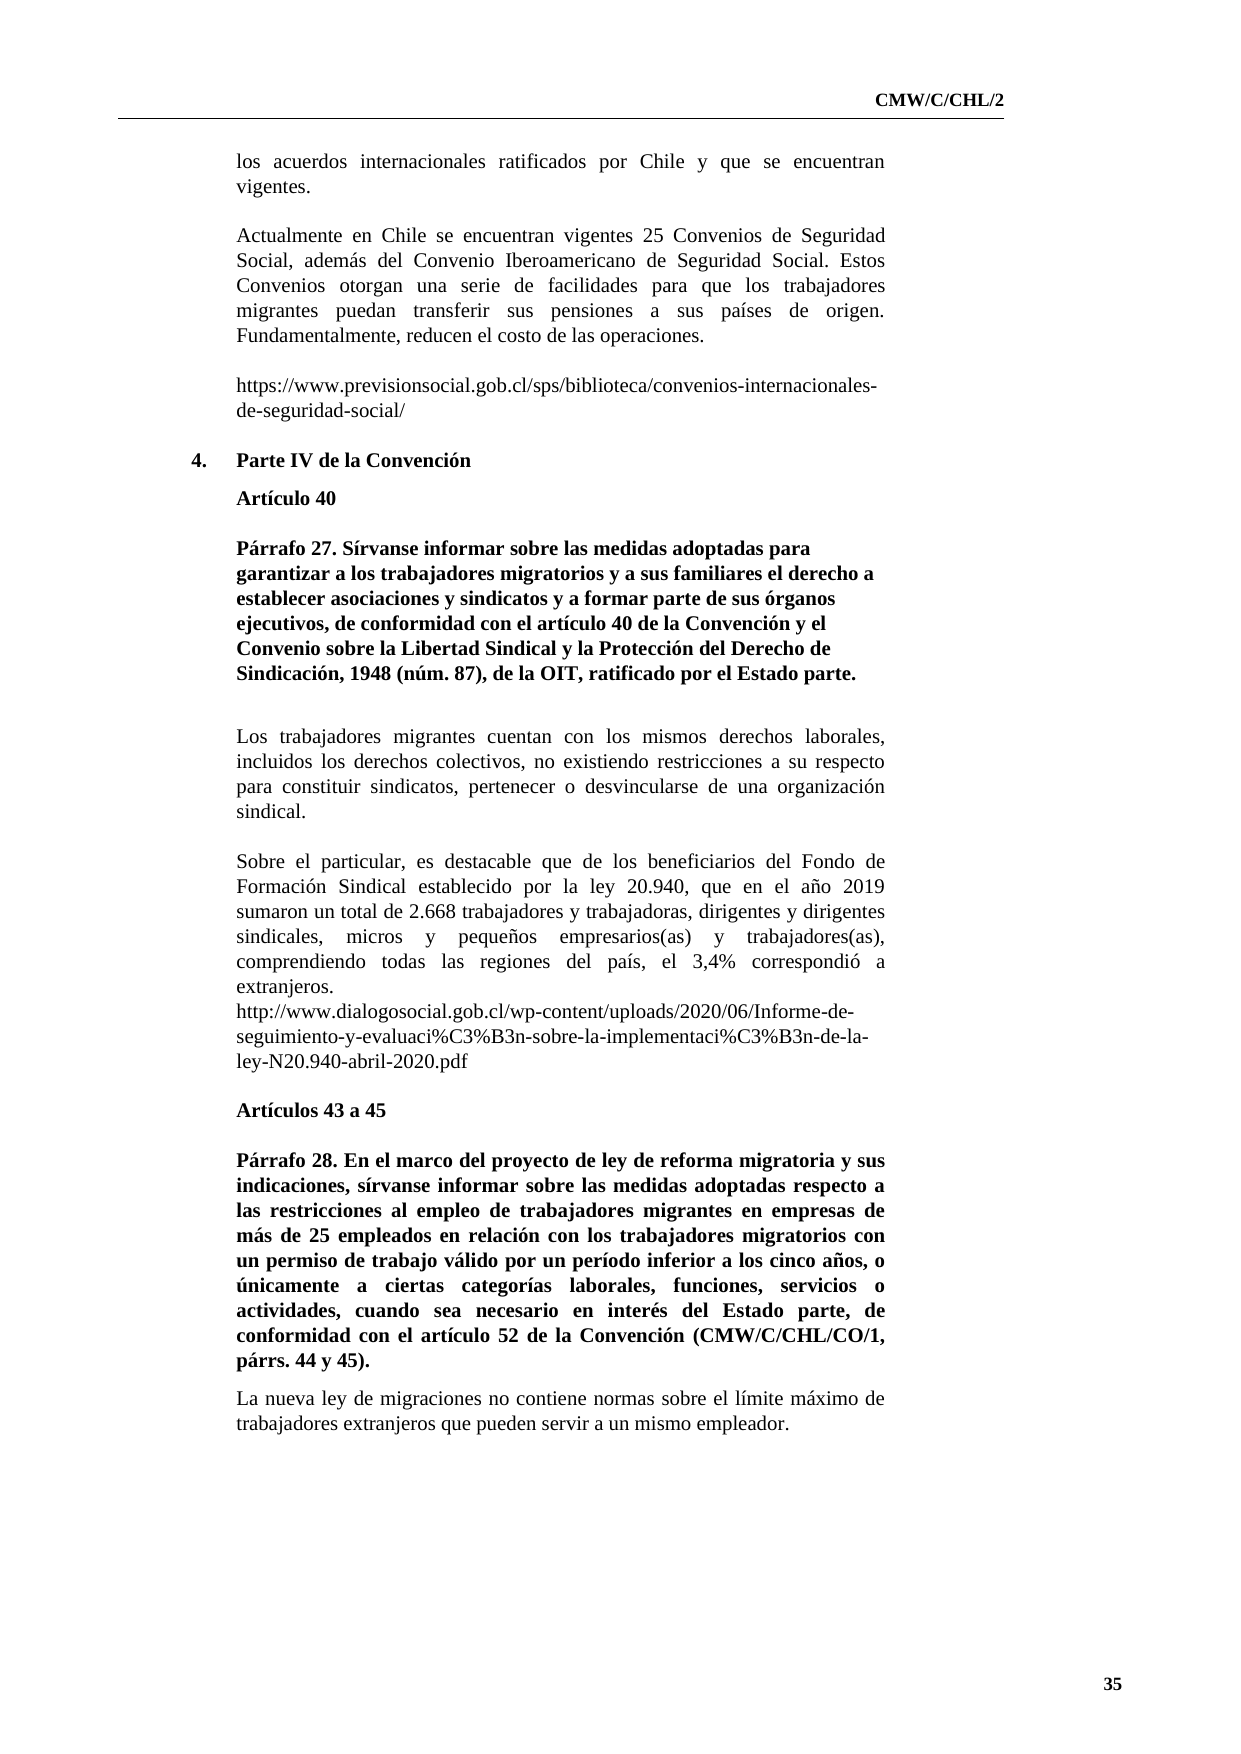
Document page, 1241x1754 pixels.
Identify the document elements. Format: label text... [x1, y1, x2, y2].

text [236, 148, 886, 198]
text Párrafo 28. En el marco del proyecto de ley de reforma migratoria y sus indicaciones, sírvanse informar sobre las medidas adoptadas respecto a las restricciones al empleo de trabajadores migrantes en empresas de más de 25 empleados en relación con los trabajadores migratorios con un permiso de trabajo válido por un período inferior a los cinco años, o únicamente a ciertas categorías laborales, funciones, servicios o actividades, cuando sea necesario en interés del Estado parte, de conformidad con el artículo 52 de la Convención (CMW/C/CHL/CO/1, párrs. 44 y 45). [118, 1148, 886, 1373]
text Los trabajadores migrantes cuentan con los mismos derechos laborales, incluidos los derechos colectivos, no existiendo restricciones a su respecto para constituir sindicatos, pertenecer o desvincularse de una organización sindical. [236, 723, 886, 823]
text Párrafo 27. Sírvanse informar sobre las medidas adoptadas para garantizar a los trabajadores migratorios y a sus familiares el derecho a establecer asociaciones y sindicatos y a formar parte de sus órganos ejecutivos, de conformidad con el artículo 40 de la Convención y el Convenio sobre la Libertad Sindical y la Protección del Derecho de Sindicación, 1948 (núm. 87), de la OIT, ratificado por el Estado parte. [118, 535, 886, 685]
text Sobre el particular, es destacable que de los beneficiarios del Fondo de Formación Sindical establecido por la ley 20.940, que en el año 2019 sumaron un total de 2.668 trabajadores y trabajadoras, dirigentes y dirigentes sindicales, micros y pequeños empresarios(as) y trabajadores(as), comprendiendo todas las regiones del país, el 3,4% correspondió a extranjeros. [236, 848, 886, 998]
text La nueva ley de migraciones no contiene normas sobre el límite máximo de trabajadores extranjeros que pueden servir a un mismo empleador. [236, 1385, 886, 1435]
text Artículo 40 [118, 485, 1004, 510]
text Actualmente en Chile se encuentran vigentes 25 Convenios de Seguridad Social, además del Convenio Iberoamericano de Seguridad Social. Estos Convenios otorgan una serie de facilidades para que los trabajadores migrantes puedan transferir sus pensiones a sus países de origen. Fundamentalmente, reducen el costo de las operaciones. [118, 223, 886, 348]
text https://www.previsionsocial.gob.cl/sps/biblioteca/convenios-internacionales-de-seguridad-social/ [236, 373, 886, 423]
text 4. Parte IV de la Convención [118, 448, 886, 473]
text http://www.dialogosocial.gob.cl/wp-content/uploads/2020/06/Informe-de-seguimiento-y-evaluaci%C3%B3n-sobre-la-implementaci%C3%B3n-de-la-ley-N20.940-abril-2020.pdf [236, 998, 886, 1073]
text Artículos 43 a 45 [118, 1098, 886, 1123]
